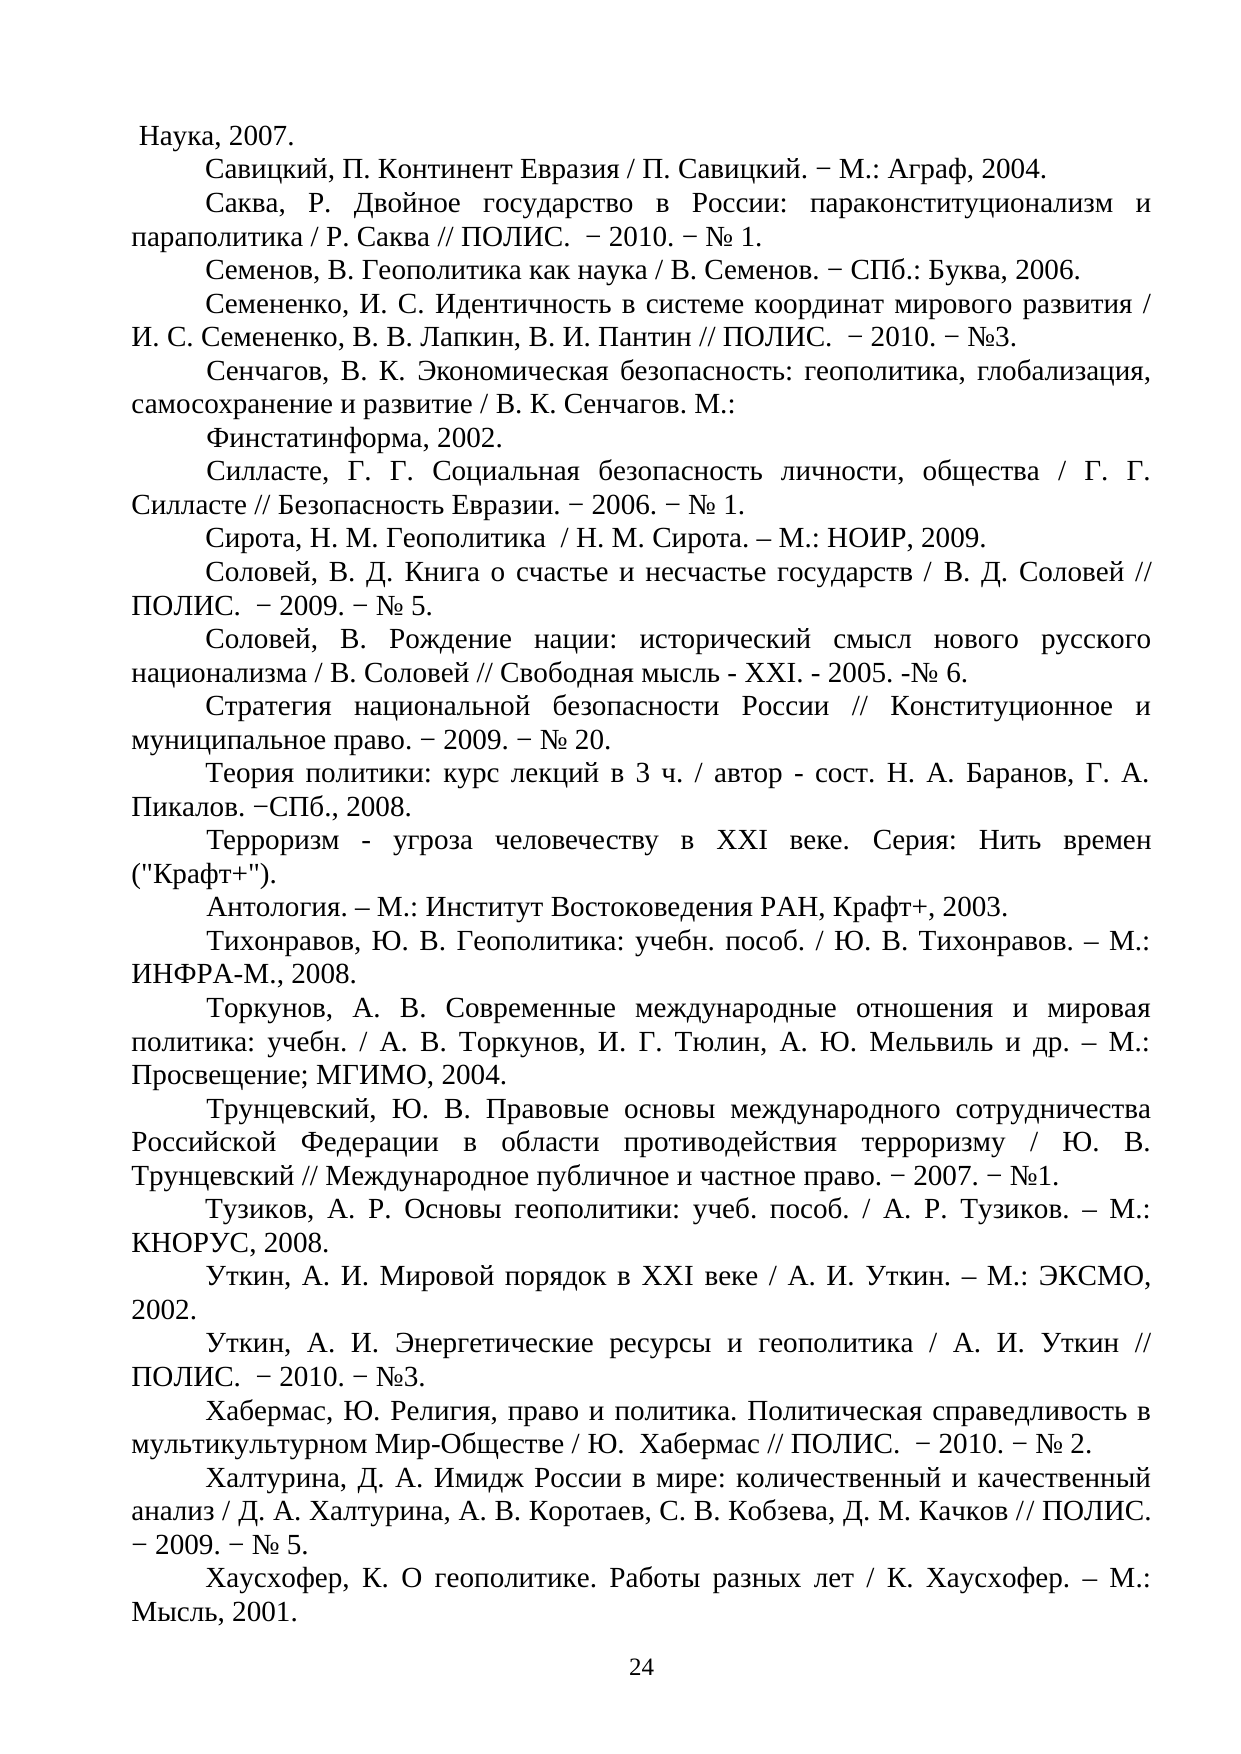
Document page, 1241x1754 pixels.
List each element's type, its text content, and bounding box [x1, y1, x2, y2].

text Наука, 2007. [131, 118, 1152, 152]
text Сирота, Н. М. Геополитика / Н. М. Сирота. – М.: НОИР, 2009. [131, 521, 1152, 554]
text Финстатинформа, 2002. [131, 420, 1152, 453]
text Саква, Р. Двойное государство в России: параконституционализм и параполитика / Р. Саква // ПОЛИС. − 2010. − № 1. [131, 185, 1152, 252]
text Тихонравов, Ю. В. Геополитика: учебн. пособ. / Ю. В. Тихонравов. – М.: ИНФРА-М., 2008. [131, 923, 1152, 990]
text Теория политики: курс лекций в 3 ч. / автор - сост. Н. А. Баранов, Г. А. Пикалов. −СПб., 2008. [131, 755, 1152, 822]
text Антология. – М.: Институт Востоковедения РАН, Крафт+, 2003. [131, 889, 1152, 923]
text Трунцевский, Ю. В. Правовые основы международного сотрудничества Российской Федерации в области противодействия терроризму / Ю. В. Трунцевский // Международное публичное и частное право. − 2007. − №1. [131, 1091, 1152, 1191]
text Тузиков, А. Р. Основы геополитики: учеб. пособ. / А. Р. Тузиков. – М.: КНОРУС, 2008. [131, 1191, 1152, 1258]
text Силласте, Г. Г. Социальная безопасность личности, общества / Г. Г. Силласте // Безопасность Евразии. − 2006. − № 1. [131, 453, 1152, 521]
text Халтурина, Д. А. Имидж России в мире: количественный и качественный анализ / Д. А. Халтурина, А. В. Коротаев, С. В. Кобзева, Д. М. Качков // ПОЛИС. − 2009. − № 5. [131, 1460, 1152, 1560]
text Терроризм - угроза человечеству в XXI веке. Серия: Нить времен ("Крафт+"). [131, 822, 1152, 889]
text Стратегия национальной безопасности России // Конституционное и муниципальное право. − 2009. − № 20. [131, 688, 1152, 755]
text Уткин, А. И. Мировой порядок в ХХI веке / А. И. Уткин. – М.: ЭКСМО, 2002. [131, 1258, 1152, 1326]
text Уткин, А. И. Энергетические ресурсы и геополитика / А. И. Уткин // ПОЛИС. − 2010. − №3. [131, 1326, 1152, 1393]
text Семененко, И. С. Идентичность в системе координат мирового развития / И. С. Семененко, В. В. Лапкин, В. И. Пантин // ПОЛИС. − 2010. − №3. [131, 286, 1152, 353]
text Савицкий, П. Континент Евразия / П. Савицкий. − М.: Аграф, 2004. [131, 152, 1152, 185]
text Торкунов, А. В. Современные международные отношения и мировая политика: учебн. / А. В. Торкунов, И. Г. Тюлин, А. Ю. Мельвиль и др. – М.: Просвещение; МГИМО, 2004. [131, 990, 1152, 1091]
text Семенов, В. Геополитика как наука / В. Семенов. − СПб.: Буква, 2006. [131, 252, 1152, 286]
text Соловей, В. Д. Книга о счастье и несчастье государств / В. Д. Соловей // ПОЛИС. − 2009. − № 5. [131, 554, 1152, 621]
text Сенчагов, В. К. Экономическая безопасность: геополитика, глобализация, самосохранение и развитие / В. К. Сенчагов. М.: [131, 353, 1152, 420]
text Хаусхофер, К. О геополитике. Работы разных лет / К. Хаусхофер. – М.: Мысль, 2001. [131, 1560, 1152, 1627]
text Соловей, В. Рождение нации: исторический смысл нового русского национализма / В. Соловей // Свободная мысль - XXI. - 2005. -№ 6. [131, 621, 1152, 688]
text Хабермас, Ю. Религия, право и политика. Политическая справедливость в мультикультурном Мир-Обществе / Ю. Хабермас // ПОЛИС. − 2010. − № 2. [131, 1393, 1152, 1460]
